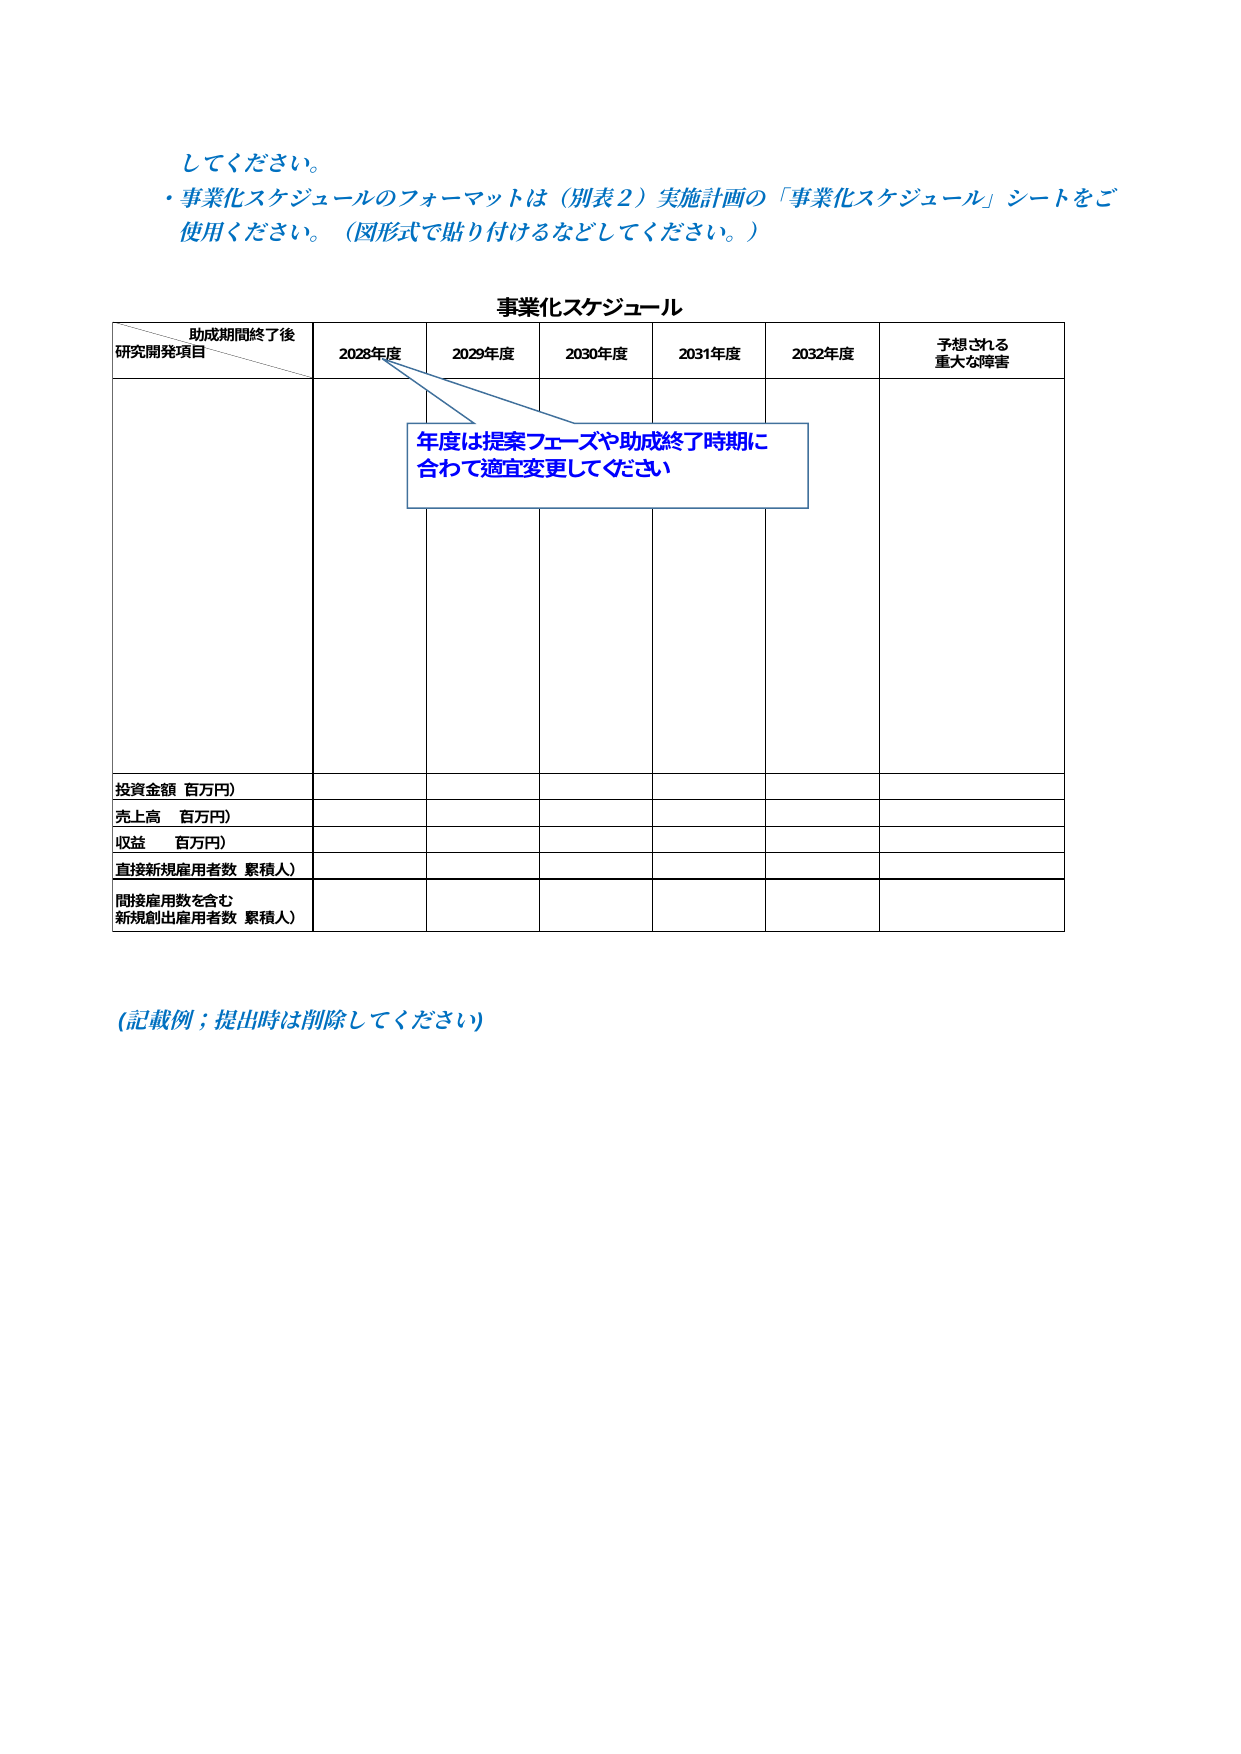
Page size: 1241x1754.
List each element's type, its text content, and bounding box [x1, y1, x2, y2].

text (記載例；提出時は削除してください) [112, 1002, 1128, 1036]
text ・事業化スケジュールのフォーマットは（別表２）実施計画の「事業化スケジュール」シートをご使用ください。（図形式で貼り付けるなどしてください。） [156, 179, 1128, 248]
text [156, 145, 1128, 179]
